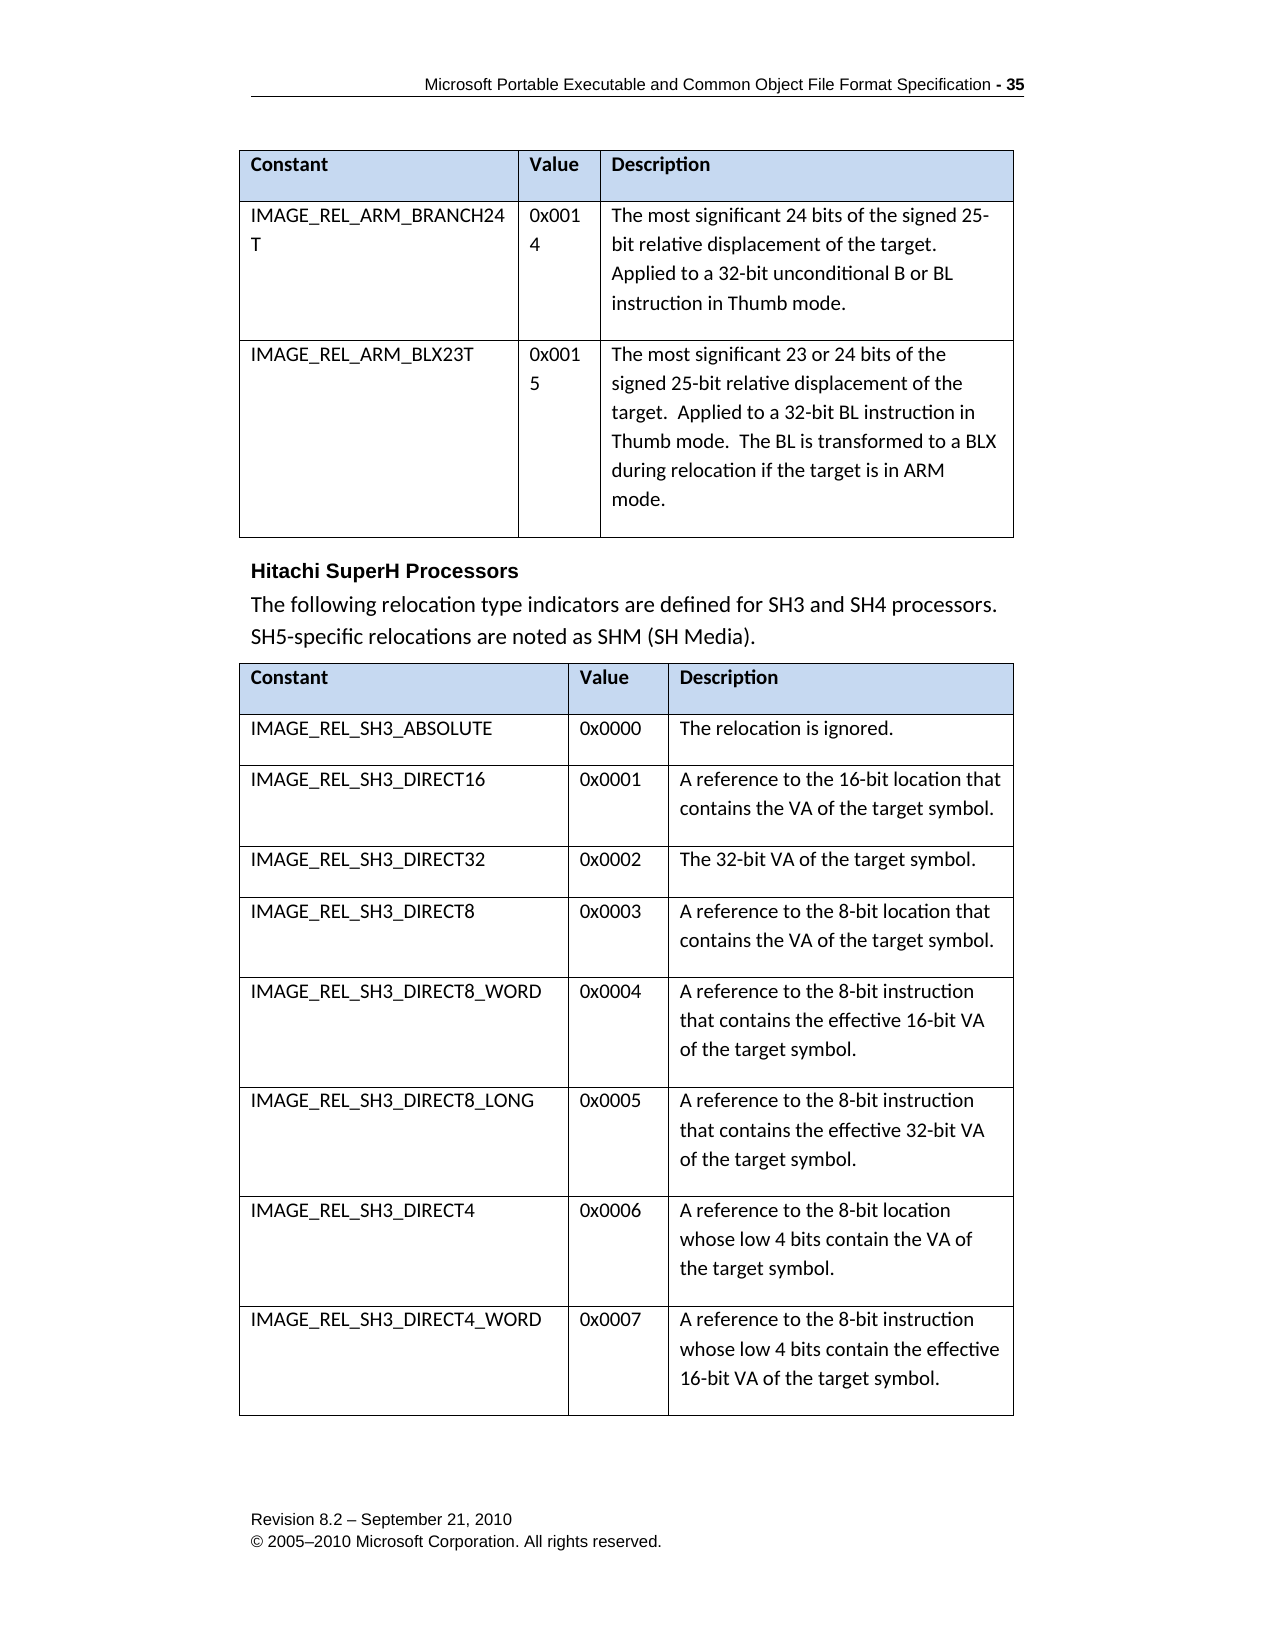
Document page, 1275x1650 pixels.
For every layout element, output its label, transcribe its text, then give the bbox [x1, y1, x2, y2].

table_header Value [519, 151, 600, 201]
table_header Description [669, 664, 1013, 714]
table_cell IMAGE_REL_SH3_DIRECT4_WORD [240, 1307, 568, 1415]
table_cell A reference to the 8-bit location that contains the VA of the target symbol. [669, 898, 1013, 977]
table_cell A reference to the 16-bit location that contains the VA of the target symbol. [669, 766, 1013, 846]
table_cell 0x0000 [569, 715, 668, 765]
table_cell IMAGE_REL_SH3_DIRECT16 [240, 766, 568, 846]
table_cell A reference to the 8-bit location whose low 4 bits contain the VA of the target symbol. [669, 1197, 1013, 1306]
table_cell A reference to the 8-bit instruction whose low 4 bits contain the effective 16-bit VA of the target symbol. [669, 1307, 1013, 1415]
table_cell The most significant 23 or 24 bits of the signed 25-bit relative displacement of the target. Applied to a 32-bit BL instruction in Thumb mode. The BL is transformed to a BLX during relocation if the target is in ARM mode. [601, 341, 1013, 537]
table_cell A reference to the 8-bit instruction that contains the effective 32-bit VA of the target symbol. [669, 1088, 1013, 1196]
table_cell IMAGE_REL_SH3_DIRECT32 [240, 847, 568, 897]
table_cell 0x0015 [519, 341, 600, 537]
table_cell IMAGE_REL_SH3_DIRECT4 [240, 1197, 568, 1306]
table_cell The 32-bit VA of the target symbol. [669, 847, 1013, 897]
table_cell 0x0006 [569, 1197, 668, 1306]
table_cell IMAGE_REL_SH3_ABSOLUTE [240, 715, 568, 765]
table_cell The relocation is ignored. [669, 715, 1013, 765]
table_cell 0x0014 [519, 202, 600, 340]
table_cell IMAGE_REL_ARM_BRANCH24T [240, 202, 518, 340]
table_header Constant [240, 151, 518, 201]
table_cell IMAGE_REL_ARM_BLX23T [240, 341, 518, 537]
table_cell 0x0005 [569, 1088, 668, 1196]
table_cell 0x0002 [569, 847, 668, 897]
table_cell IMAGE_REL_SH3_DIRECT8_WORD [240, 978, 568, 1087]
text The following relocation type indicators are defined for SH3 and SH4 processors. SH5-specific relocations are noted as SHM (SH Media). [251, 590, 1024, 651]
table_header Description [601, 151, 1013, 201]
table_cell 0x0003 [569, 898, 668, 977]
table_cell IMAGE_REL_SH3_DIRECT8 [240, 898, 568, 977]
subtitle Hitachi SuperH Processors [251, 559, 1024, 583]
table_cell 0x0001 [569, 766, 668, 846]
table_cell A reference to the 8-bit instruction that contains the effective 16-bit VA of the target symbol. [669, 978, 1013, 1087]
table_header Constant [240, 664, 568, 714]
table_cell 0x0007 [569, 1307, 668, 1415]
table_cell 0x0004 [569, 978, 668, 1087]
table_cell IMAGE_REL_SH3_DIRECT8_LONG [240, 1088, 568, 1196]
table_cell The most significant 24 bits of the signed 25-bit relative displacement of the target. Applied to a 32-bit unconditional B or BL instruction in Thumb mode. [601, 202, 1013, 340]
table_header Value [569, 664, 668, 714]
